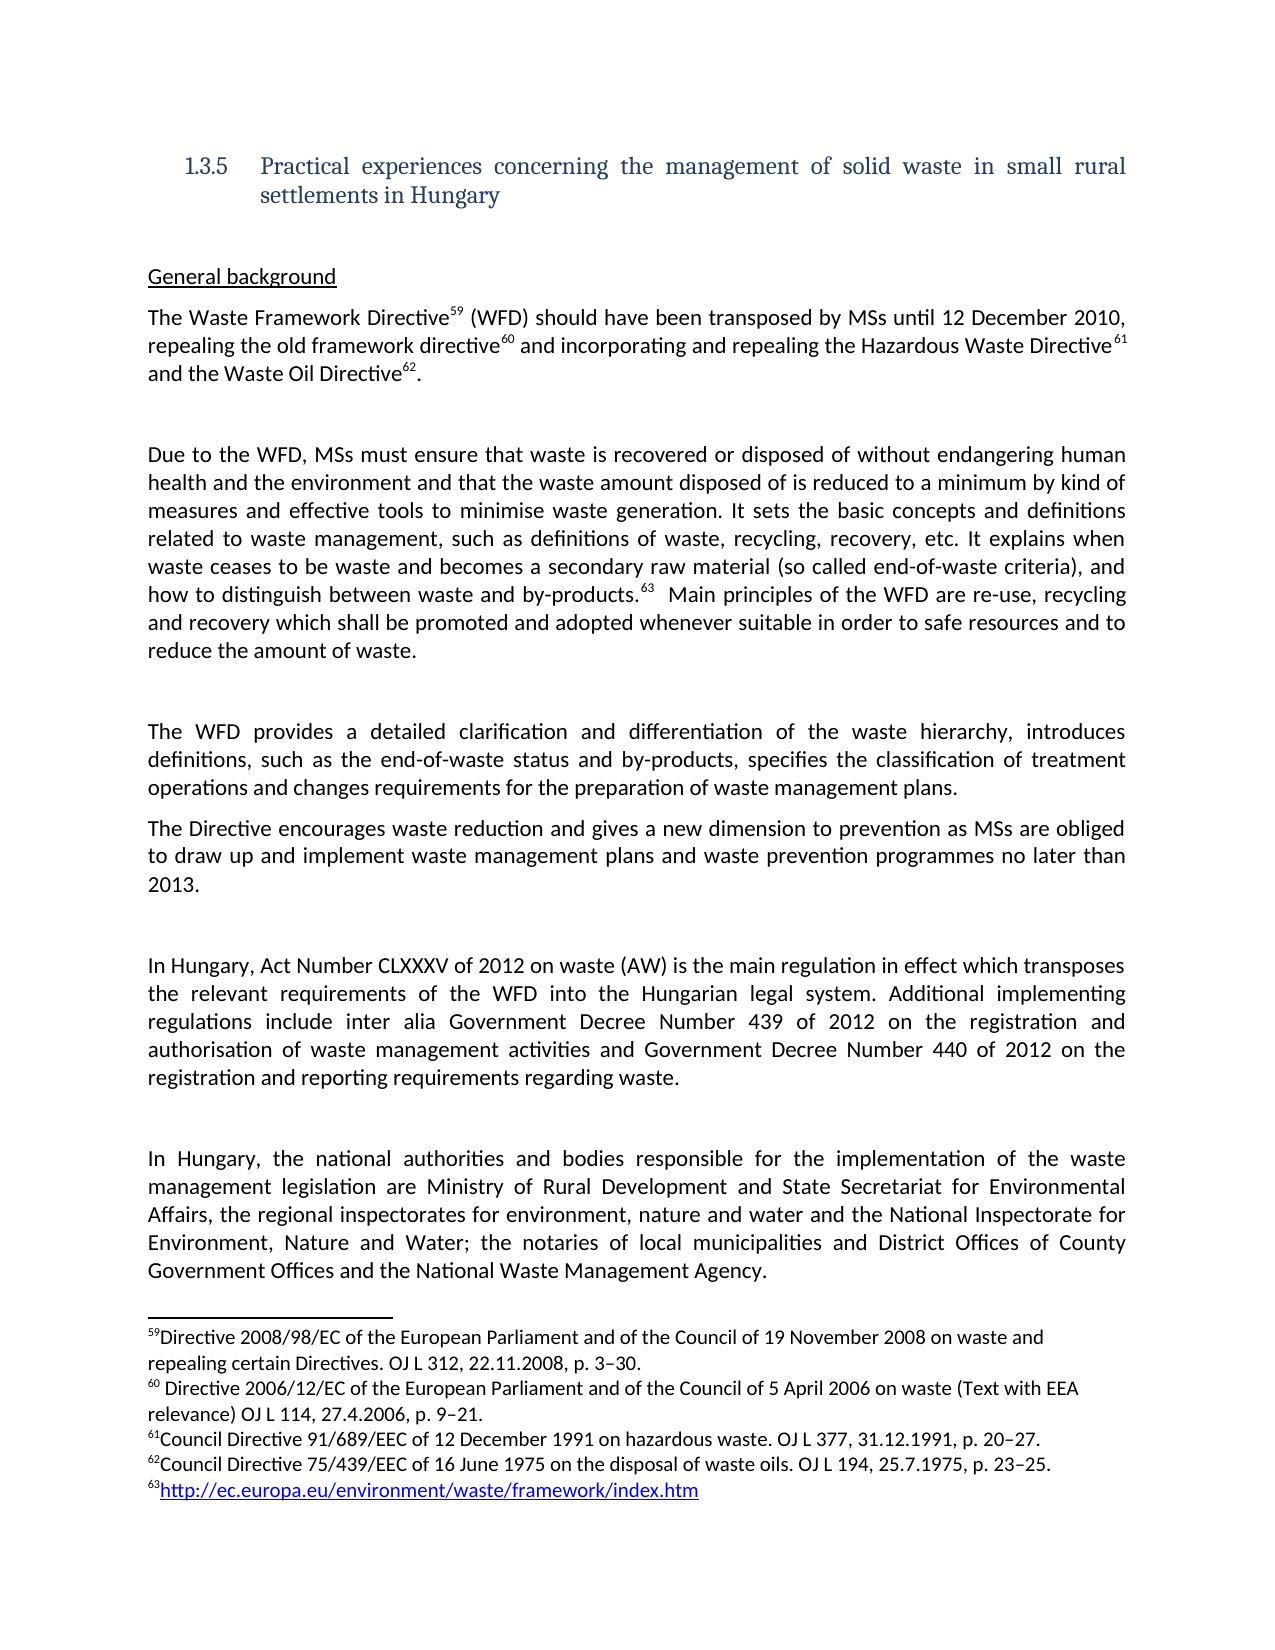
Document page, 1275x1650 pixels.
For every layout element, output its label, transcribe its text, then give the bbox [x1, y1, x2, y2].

text The Directive encourages waste reduction and gives a new dimension to prevention as MSs are obliged to draw up and implement waste management plans and waste prevention programmes no later than 2013. [148, 814, 1127, 898]
text General background [148, 262, 1127, 290]
text The Waste Framework Directive (WFD) should have been transposed by MSs until 12 December 2010, repealing the old framework directive and incorporating and repealing the Hazardous Waste Directive and the Waste Oil Directive. [148, 303, 1127, 387]
text In Hungary, Act Number CLXXXV of 2012 on waste (AW) is the main regulation in effect which transposes the relevant requirements of the WFD into the Hungarian legal system. Additional implementing regulations include inter alia Government Decree Number 439 of 2012 on the registration and authorisation of waste management activities and Government Decree Number 440 of 2012 on the registration and reporting requirements regarding waste. [148, 951, 1127, 1091]
text Due to the WFD, MSs must ensure that waste is recovered or disposed of without endangering human health and the environment and that the waste amount disposed of is reduced to a minimum by kind of measures and effective tools to minimise waste generation. It sets the basic concepts and definitions related to waste management, such as definitions of waste, recycling, recovery, etc. It explains when waste ceases to be waste and becomes a secondary raw material (so called end-of-waste criteria), and how to distinguish between waste and by-products. Main principles of the WFD are re-use, recycling and recovery which shall be promoted and adopted whenever suitable in order to safe resources and to reduce the amount of waste. [148, 440, 1127, 664]
subtitle Practical experiences concerning the management of solid waste in small rural settlements in Hungary [185, 152, 1127, 209]
text The WFD provides a detailed clarification and differentiation of the waste hierarchy, introduces definitions, such as the end-of-waste status and by-products, specifies the classification of treatment operations and changes requirements for the preparation of waste management plans. [148, 717, 1127, 801]
text In Hungary, the national authorities and bodies responsible for the implementation of the waste management legislation are Ministry of Rural Development and State Secretariat for Environmental Affairs, the regional inspectorates for environment, nature and water and the National Inspectorate for Environment, Nature and Water; the notaries of local municipalities and District Offices of County Government Offices and the National Waste Management Agency. [148, 1144, 1127, 1284]
